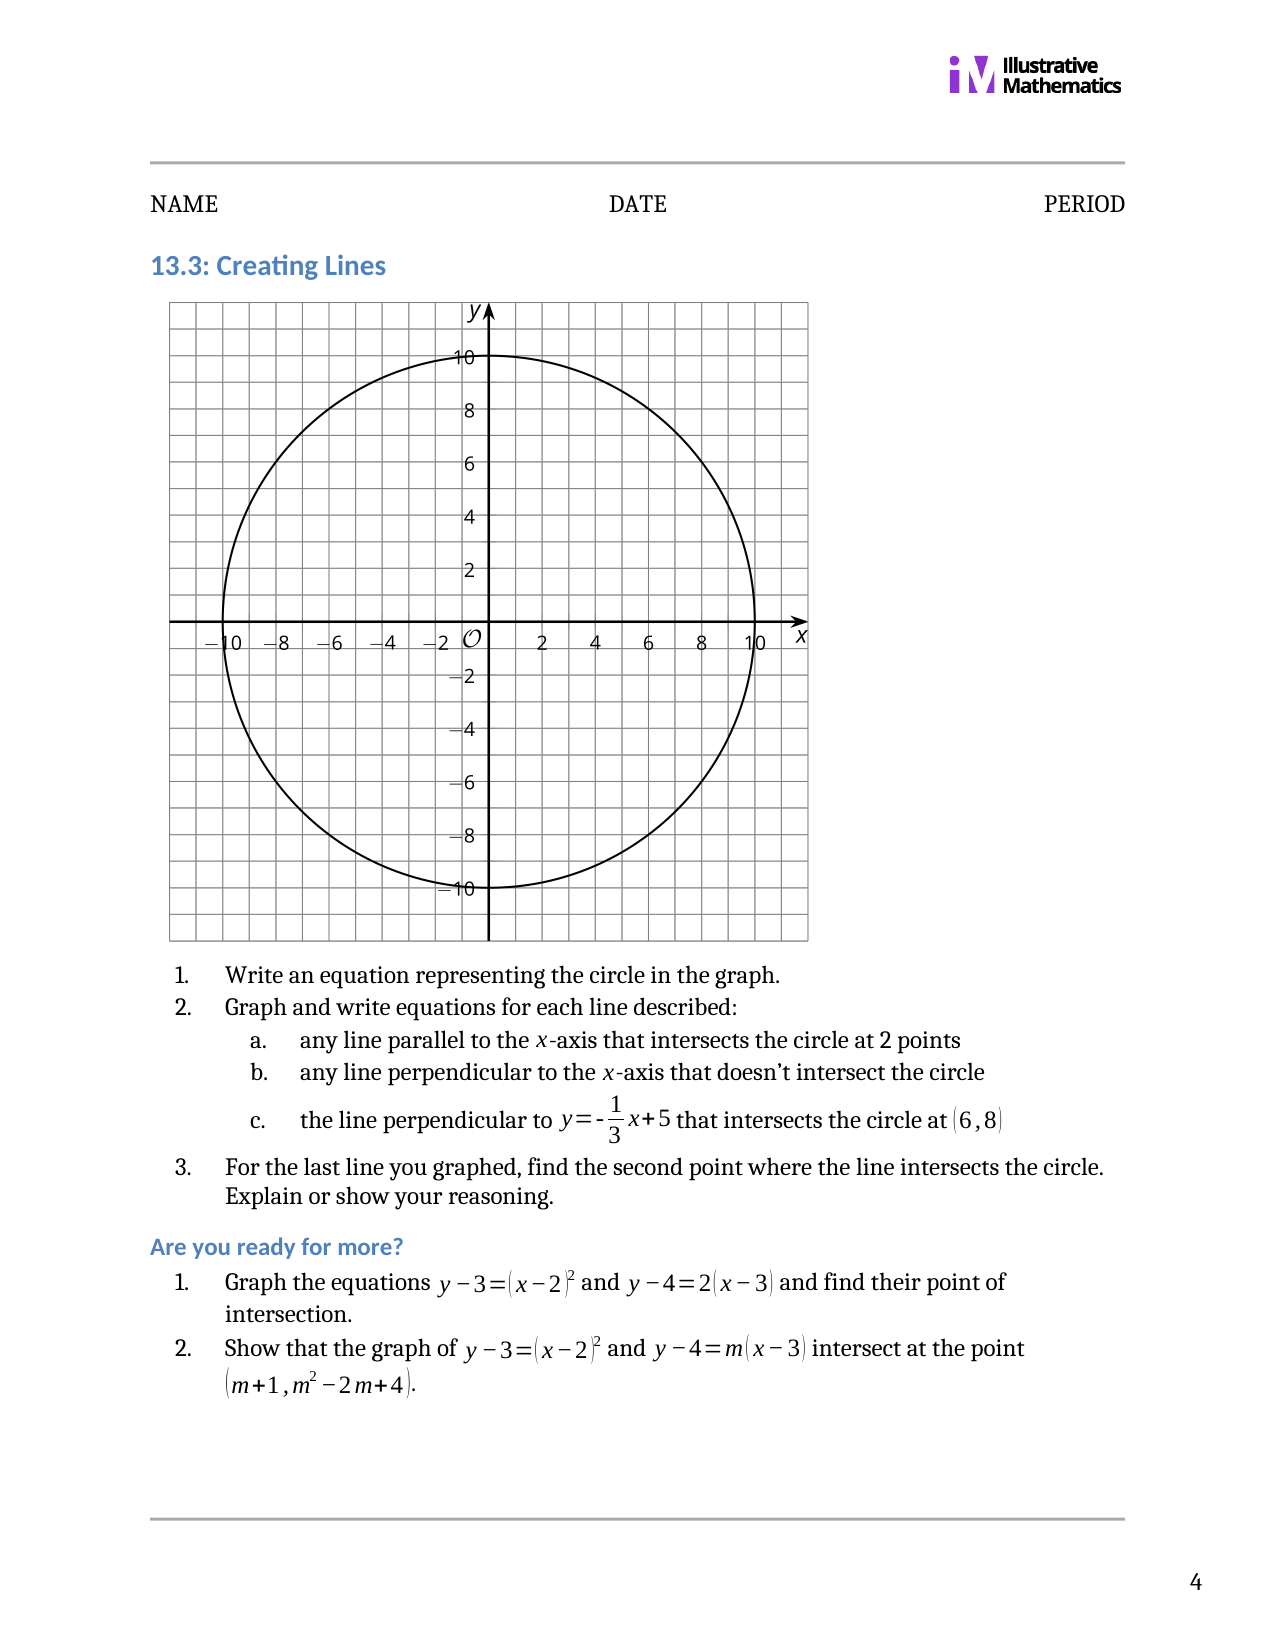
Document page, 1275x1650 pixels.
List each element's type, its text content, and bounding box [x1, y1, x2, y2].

list any line perpendicular to the -axis that doesn’t intersect the circle [250, 1058, 1125, 1087]
list Write an equation representing the circle in the graph. [175, 961, 1125, 989]
list For the last line you graphed, find the second point where the line intersects the circle. Explain or show your reasoning. [175, 1153, 1125, 1211]
picture [168, 301, 809, 942]
list Show that the graph of and intersect at the point . [175, 1332, 1125, 1400]
list Graph and write equations for each line described: [175, 993, 1125, 1022]
subtitle 13.3: Creating Lines [150, 247, 1125, 283]
list any line parallel to the -axis that intersects the circle at 2 points [250, 1026, 1125, 1054]
list Graph the equations and and find their point of intersection. [175, 1266, 1125, 1328]
list the line perpendicular to that intersects the circle at [250, 1091, 1125, 1149]
subtitle Are you ready for more? [150, 1232, 1125, 1262]
picture [949, 55, 1121, 93]
